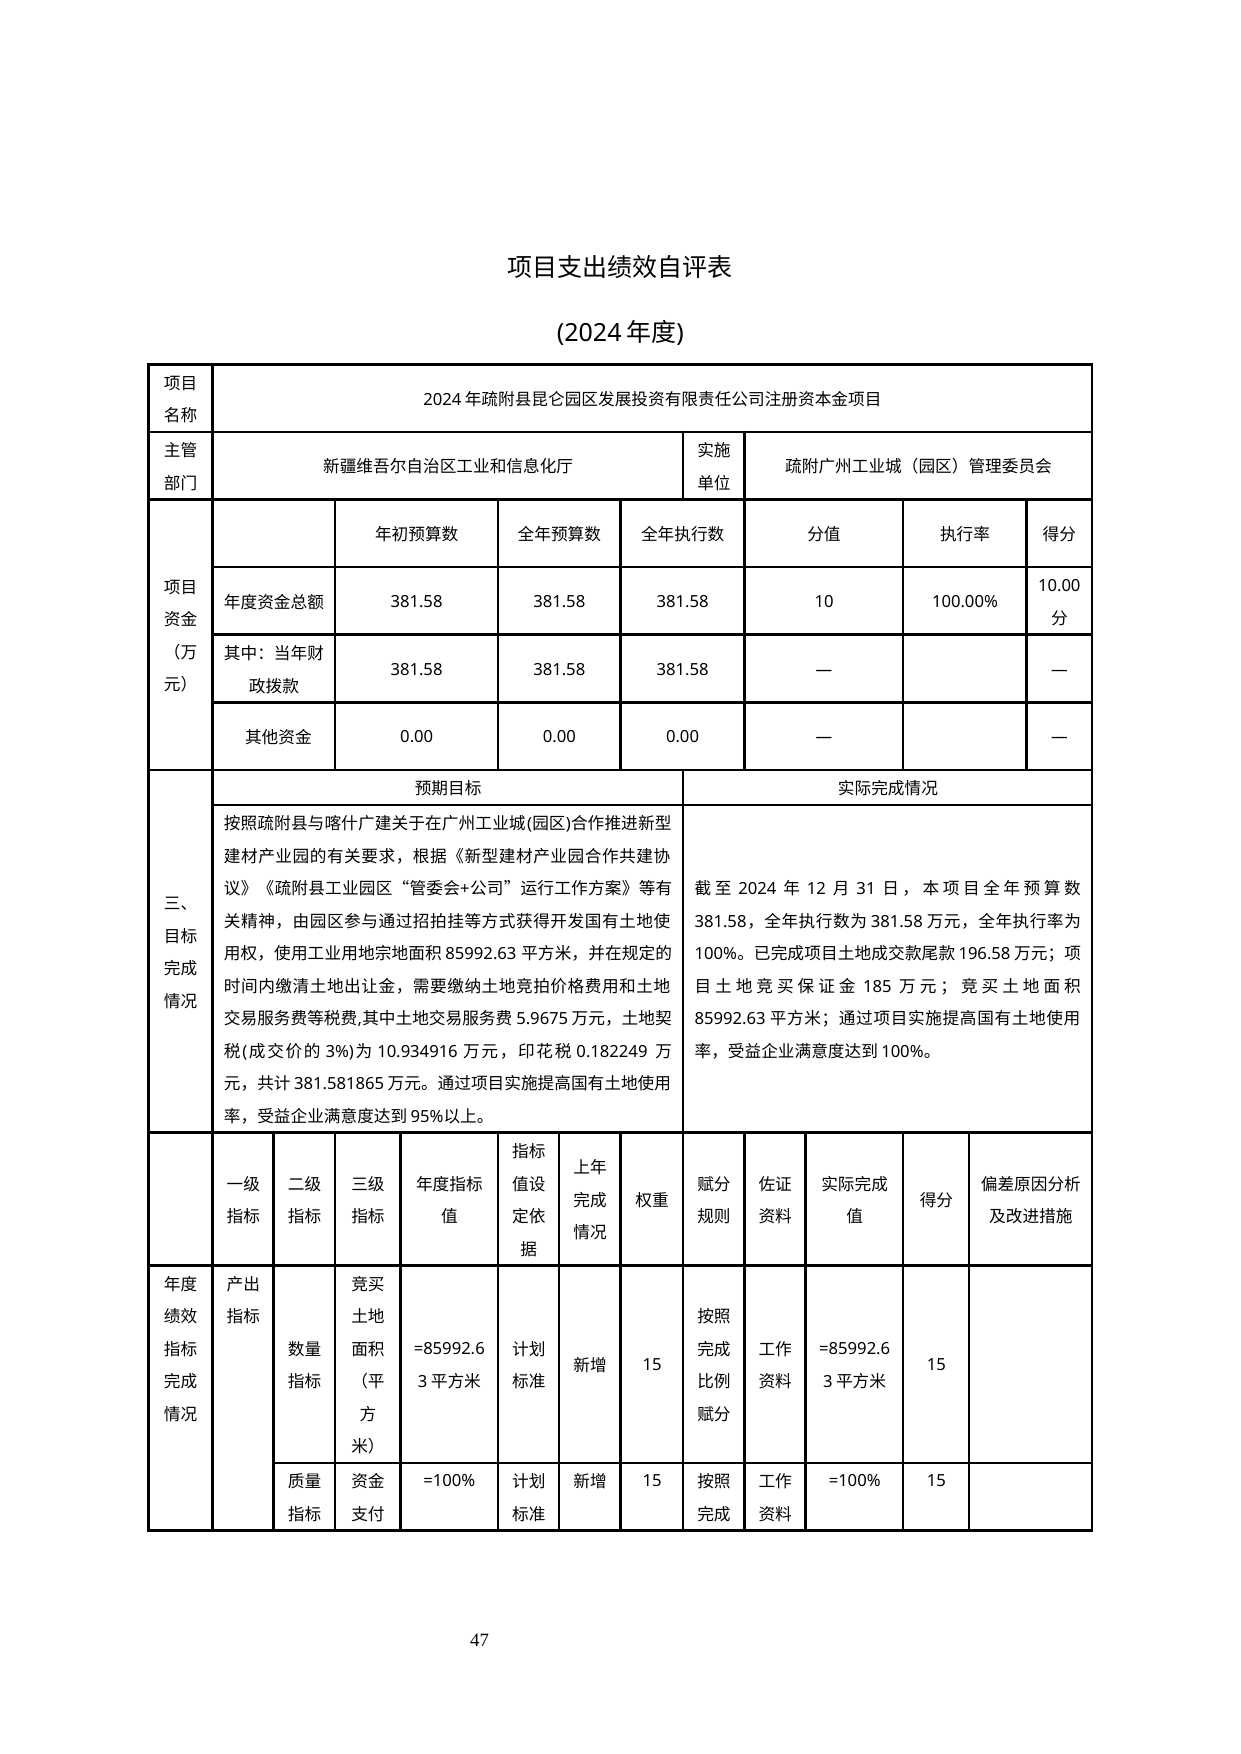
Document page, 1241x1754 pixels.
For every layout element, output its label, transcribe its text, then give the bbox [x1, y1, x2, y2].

table_cell [214, 501, 334, 566]
table_cell 381.58 [336, 568, 497, 633]
table_cell 产出指标 [214, 1267, 272, 1529]
table_cell 主管部门 [150, 433, 211, 498]
table_cell 三、目标完成情况 [150, 771, 211, 1131]
table_cell 三级指标 [336, 1134, 399, 1264]
table_cell — [746, 636, 902, 701]
table_cell 一级指标 [214, 1134, 272, 1264]
table_cell 疏附广州工业城（园区）管理委员会 [746, 433, 1091, 498]
table_cell 分值 [746, 501, 902, 566]
table_cell 年度绩效指标完成情况 [150, 1267, 211, 1529]
table_cell 新增 [560, 1464, 619, 1529]
table_cell 0.00 [499, 704, 619, 768]
table_cell 偏差原因分析及改进措施 [970, 1134, 1091, 1264]
table_cell 预期目标 [214, 771, 682, 804]
table_cell — [746, 704, 902, 768]
table_cell 计划标准 [499, 1267, 558, 1461]
table_cell 二级指标 [275, 1134, 334, 1264]
table_cell 佐证资料 [746, 1134, 804, 1264]
table_cell 实施单位 [684, 433, 743, 498]
table_cell 实际完成值 [807, 1134, 902, 1264]
table_cell 15 [904, 1464, 968, 1529]
table_cell 其他资金 [214, 704, 334, 768]
table_cell 其中：当年财政拨款 [214, 636, 334, 701]
table_cell 上年完成情况 [560, 1134, 619, 1264]
table_cell 全年预算数 [499, 501, 619, 566]
table_cell 10.00分 [1028, 568, 1091, 633]
table_cell 2024年疏附县昆仑园区发展投资有限责任公司注册资本金项目 [214, 366, 1091, 431]
table_cell 权重 [622, 1134, 682, 1264]
table_cell [970, 1267, 1091, 1461]
table_cell [904, 704, 1025, 768]
table_cell 0.00 [622, 704, 743, 768]
table_cell 381.58 [499, 568, 619, 633]
table_cell — [1028, 636, 1091, 701]
table_cell 15 [904, 1267, 968, 1461]
table_cell 新疆维吾尔自治区工业和信息化厅 [214, 433, 682, 498]
table_cell 0.00 [336, 704, 497, 768]
table_cell =100% [402, 1464, 497, 1529]
table_cell 竞买土地面积（平方米） [336, 1267, 399, 1461]
table_cell 按照完成比例赋分 [684, 1267, 743, 1461]
table_cell =100% [807, 1464, 902, 1529]
table_cell 执行率 [904, 501, 1025, 566]
table_header 项目支出绩效自评表 [148, 233, 1092, 298]
table_cell 工作资料 [746, 1267, 804, 1461]
table_cell 全年执行数 [622, 501, 743, 566]
table_cell 项目资金 （万元） [150, 501, 211, 768]
table_cell 100.00% [904, 568, 1025, 633]
table_cell 年度指标值 [402, 1134, 497, 1264]
table_cell 新增 [560, 1267, 619, 1461]
table_cell 年初预算数 [336, 501, 497, 566]
table_cell 资金支付合规率（%） [336, 1464, 399, 1529]
table_cell 指标值设定依据 [499, 1134, 558, 1264]
table_cell 10 [746, 568, 902, 633]
table_cell 实际完成情况 [684, 771, 1091, 804]
table_cell 381.58 [336, 636, 497, 701]
table_cell 年度资金总额 [214, 568, 334, 633]
table_cell 按照完成比例赋分 [684, 1464, 743, 1529]
table_cell =85992.63平方米 [402, 1267, 497, 1461]
table_cell 381.58 [499, 636, 619, 701]
table_cell 381.58 [622, 568, 743, 633]
table_cell =85992.63平方米 [807, 1267, 902, 1461]
table_cell — [1028, 704, 1091, 768]
table_cell 得分 [904, 1134, 968, 1264]
table_cell [970, 1464, 1091, 1529]
table_cell 截至2024年12月31日，本项目全年预算数381.58，全年执行数为381.58万元，全年执行率为100%。已完成项目土地成交款尾款196.58万元；项目土地竞买保证金185万元；竞买土地面积85992.63平方米；通过项目实施提高国有土地使用率，受益企业满意度达到100%。 [684, 806, 1091, 1131]
table_cell 得分 [1028, 501, 1091, 566]
table_cell 15 [622, 1464, 682, 1529]
table_cell 15 [622, 1267, 682, 1461]
table_cell 项目名称 [150, 366, 211, 431]
table_cell [904, 636, 1025, 701]
table_cell (2024年度) [148, 298, 1092, 363]
table_cell 质量指标 [275, 1464, 334, 1529]
table_cell 381.58 [622, 636, 743, 701]
table_cell 计划标准 [499, 1464, 558, 1529]
table_cell 工作资料 [746, 1464, 804, 1529]
table_cell 数量指标 [275, 1267, 334, 1461]
table_cell 按照疏附县与喀什广建关于在广州工业城(园区)合作推进新型建材产业园的有关要求，根据《新型建材产业园合作共建协议》《疏附县工业园区“管委会+公司”运行工作方案》等有关精神，由园区参与通过招拍挂等方式获得开发国有土地使用权，使用工业用地宗地面积85992.63 平方米，并在规定的时间内缴清土地出让金，需要缴纳土地竞拍价格费用和土地交易服务费等税费,其中土地交易服务费5.9675万元，土地契税(成交价的3%)为10.934916万元，印花税0.182249 万元，共计381.581865万元。通过项目实施提高国有土地使用率，受益企业满意度达到95%以上。 [214, 806, 682, 1131]
table_cell [150, 1134, 211, 1264]
table_cell 赋分规则 [684, 1134, 743, 1264]
